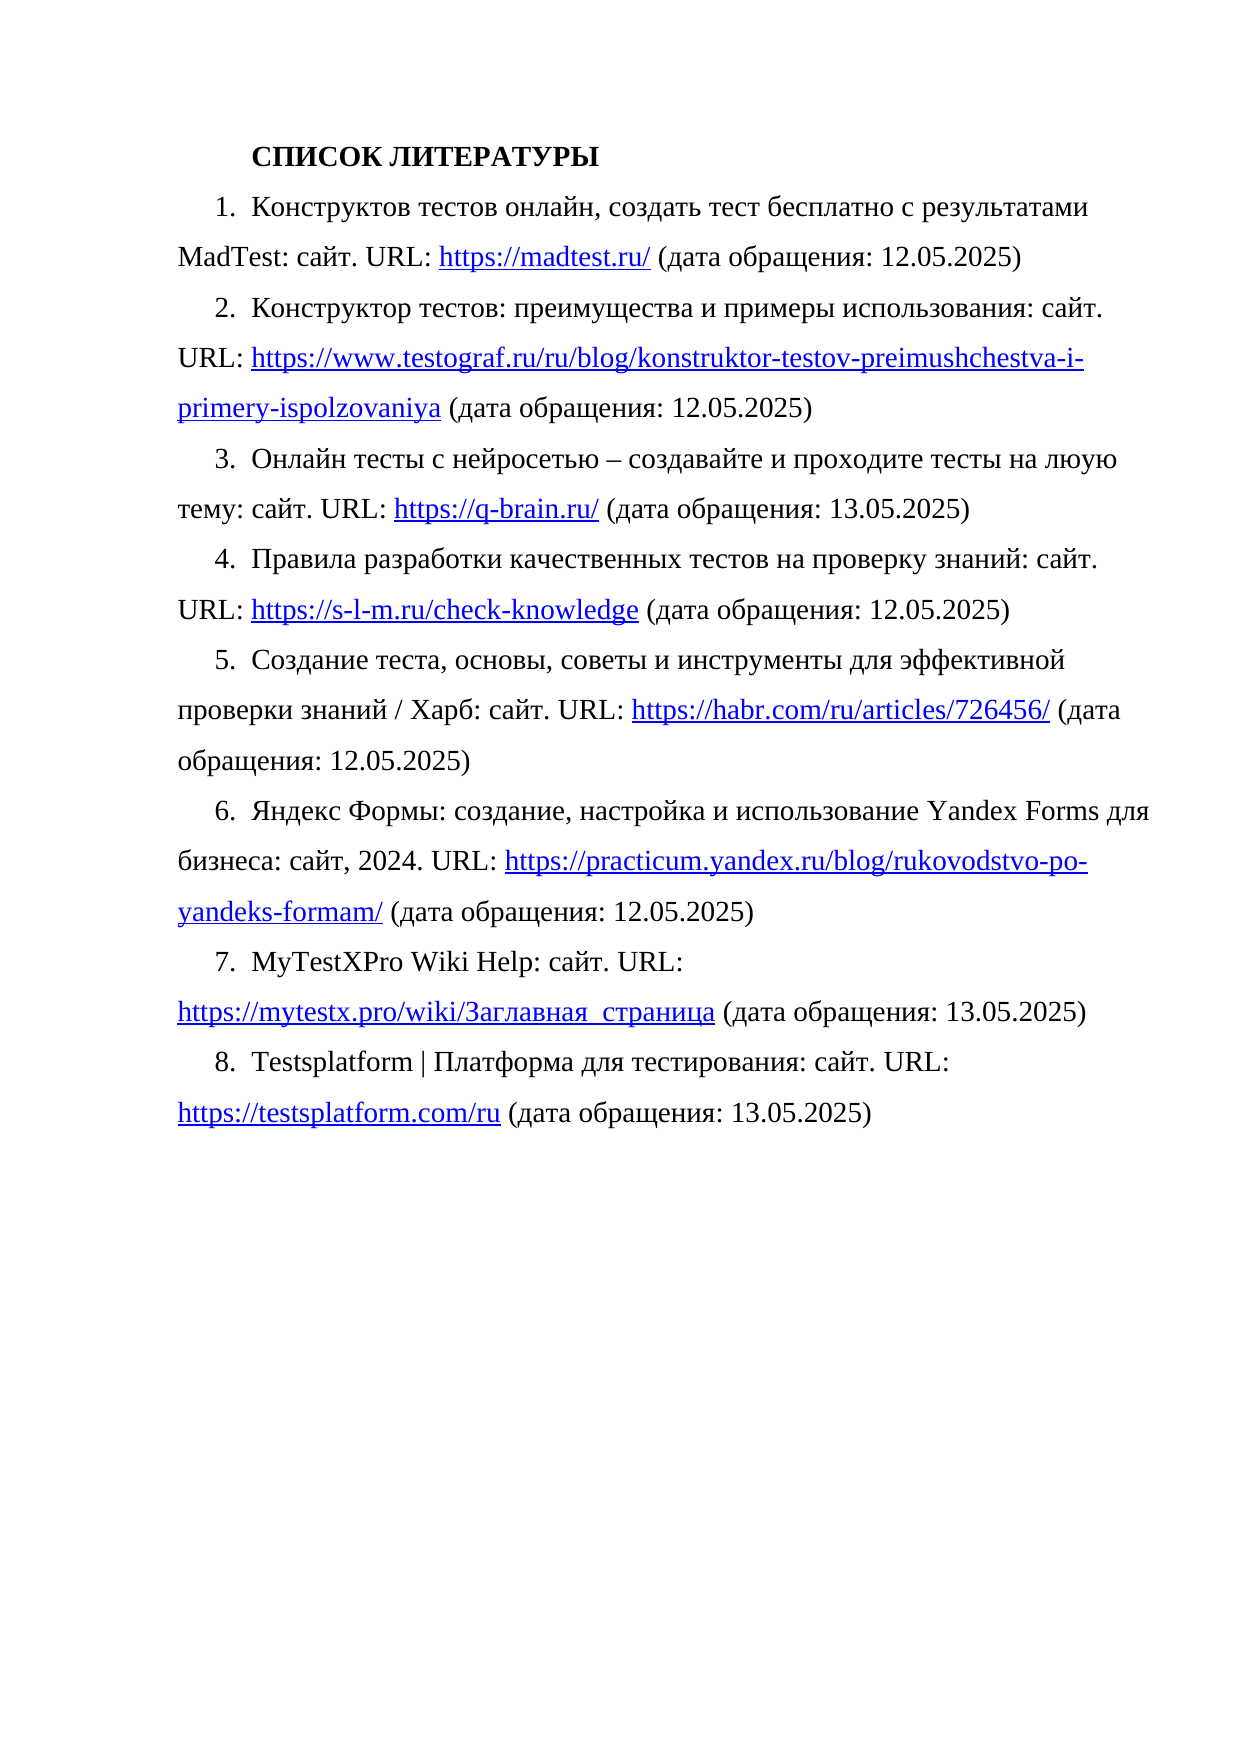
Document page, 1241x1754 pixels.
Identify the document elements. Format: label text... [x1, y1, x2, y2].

list Яндекс Формы: создание, настройка и использование Yandex Forms для бизнеса: сайт, 2024. URL: https://practicum.yandex.ru/blog/rukovodstvo-po-yandeks-formam/ (дата обращения: 12.05.2025) [177, 793, 1152, 927]
list Онлайн тесты с нейросетью – создавайте и проходите тесты на люую тему: сайт. URL: https://q-brain.ru/ (дата обращения: 13.05.2025) [177, 441, 1152, 525]
list MyTestXPro Wiki Help: сайт. URL: https://mytestx.pro/wiki/Заглавная_страница (дата обращения: 13.05.2025) [177, 944, 1152, 1028]
list Testsplatform | Платформа для тестирования: сайт. URL: https://testsplatform.com/ru (дата обращения: 13.05.2025) [177, 1044, 1152, 1128]
list Создание теста, основы, советы и инструменты для эффективной проверки знаний / Харб: сайт. URL: https://habr.com/ru/articles/726456/ (дата обращения: 12.05.2025) [177, 642, 1152, 776]
list Конструктор тестов: преимущества и примеры использования: сайт. URL: https://www.testograf.ru/ru/blog/konstruktor-testov-preimushchestva-i-primery-ispolzovaniya (дата обращения: 12.05.2025) [177, 290, 1152, 424]
list Конструктов тестов онлайн, создать тест бесплатно с результатами MadTest: сайт. URL: https://madtest.ru/ (дата обращения: 12.05.2025) [177, 189, 1152, 273]
list Правила разработки качественных тестов на проверку знаний: сайт. URL: https://s-l-m.ru/check-knowledge (дата обращения: 12.05.2025) [177, 541, 1152, 625]
subtitle СПИСОК ЛИТЕРАТУРЫ [177, 139, 1152, 172]
